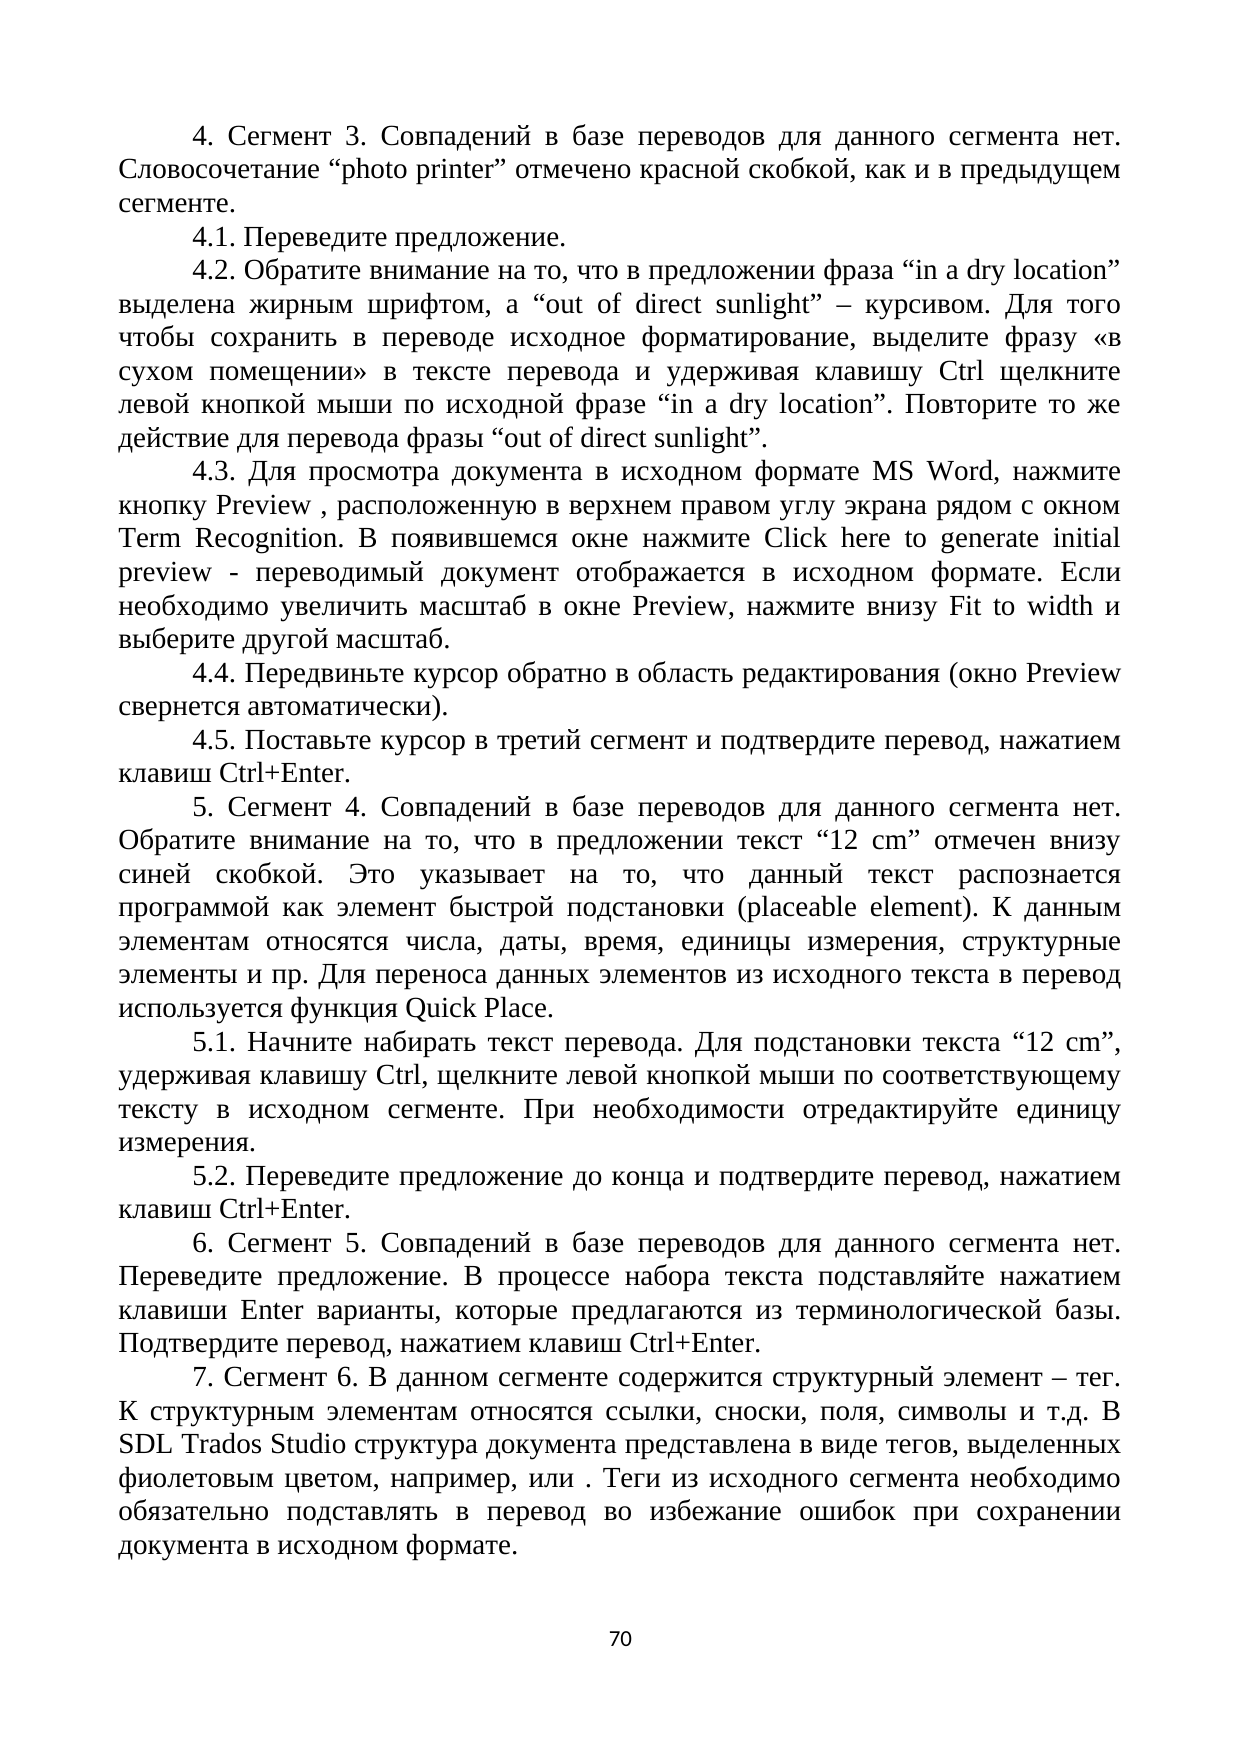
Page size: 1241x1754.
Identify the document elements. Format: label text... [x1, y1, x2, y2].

text 6. Сегмент 5. Совпадений в базе переводов для данного сегмента нет. Переведите предложение. В процессе набора текста подставляйте нажатием клавиши Enter варианты, которые предлагаются из терминологической базы. Подтвердите перевод, нажатием клавиш Ctrl+Enter. [118, 1225, 1122, 1359]
text 4.1. Переведите предложение. [118, 219, 1122, 252]
text 5. Сегмент 4. Совпадений в базе переводов для данного сегмента нет. Обратите внимание на то, что в предложении текст “12 cm” отмечен внизу синей скобкой. Это указывает на то, что данный текст распознается программой как элемент быстрой подстановки (placeable element). К данным элементам относятся числа, даты, время, единицы измерения, структурные элементы и пр. Для переноса данных элементов из исходного текста в перевод используется функция Quick Place. [118, 789, 1122, 1024]
text 4.3. Для просмотра документа в исходном формате MS Word, нажмите кнопку Preview , расположенную в верхнем правом углу экрана рядом с окном Term Recognition. В появившемся окне нажмите Click here to generate initial preview - переводимый документ отображается в исходном формате. Если необходимо увеличить масштаб в окне Preview, нажмите внизу Fit to width и выберите другой масштаб. [118, 453, 1122, 655]
text 7. Сегмент 6. В данном сегменте содержится структурный элемент – тег. К структурным элементам относятся ссылки, сноски, поля, символы и т.д. В SDL Trados Studio структура документа представлена в виде тегов, выделенных фиолетовым цветом, например, или . Теги из исходного сегмента необходимо обязательно подставлять в перевод во избежание ошибок при сохранении документа в исходном формате. [118, 1359, 1122, 1560]
text 5.1. Начните набирать текст перевода. Для подстановки текста “12 cm”, удерживая клавишу Ctrl, щелкните левой кнопкой мыши по соответствующему тексту в исходном сегменте. При необходимости отредактируйте единицу измерения. [118, 1024, 1122, 1158]
text 4.4. Передвиньте курсор обратно в область редактирования (окно Preview свернется автоматически). [118, 655, 1122, 722]
text 4.2. Обратите внимание на то, что в предложении фраза “in a dry location” выделена жирным шрифтом, а “out of direct sunlight” – курсивом. Для того чтобы сохранить в переводе исходное форматирование, выделите фразу «в сухом помещении» в тексте перевода и удерживая клавишу Ctrl щелкните левой кнопкой мыши по исходной фразе “in a dry location”. Повторите то же действие для перевода фразы “out of direct sunlight”. [118, 252, 1122, 453]
text 4. Сегмент 3. Совпадений в базе переводов для данного сегмента нет. Словосочетание “photo printer” отмечено красной скобкой, как и в предыдущем сегменте. [118, 118, 1122, 219]
text 4.5. Поставьте курсор в третий сегмент и подтвердите перевод, нажатием клавиш Ctrl+Enter. [118, 722, 1122, 789]
text 5.2. Переведите предложение до конца и подтвердите перевод, нажатием клавиш Ctrl+Enter. [118, 1158, 1122, 1225]
